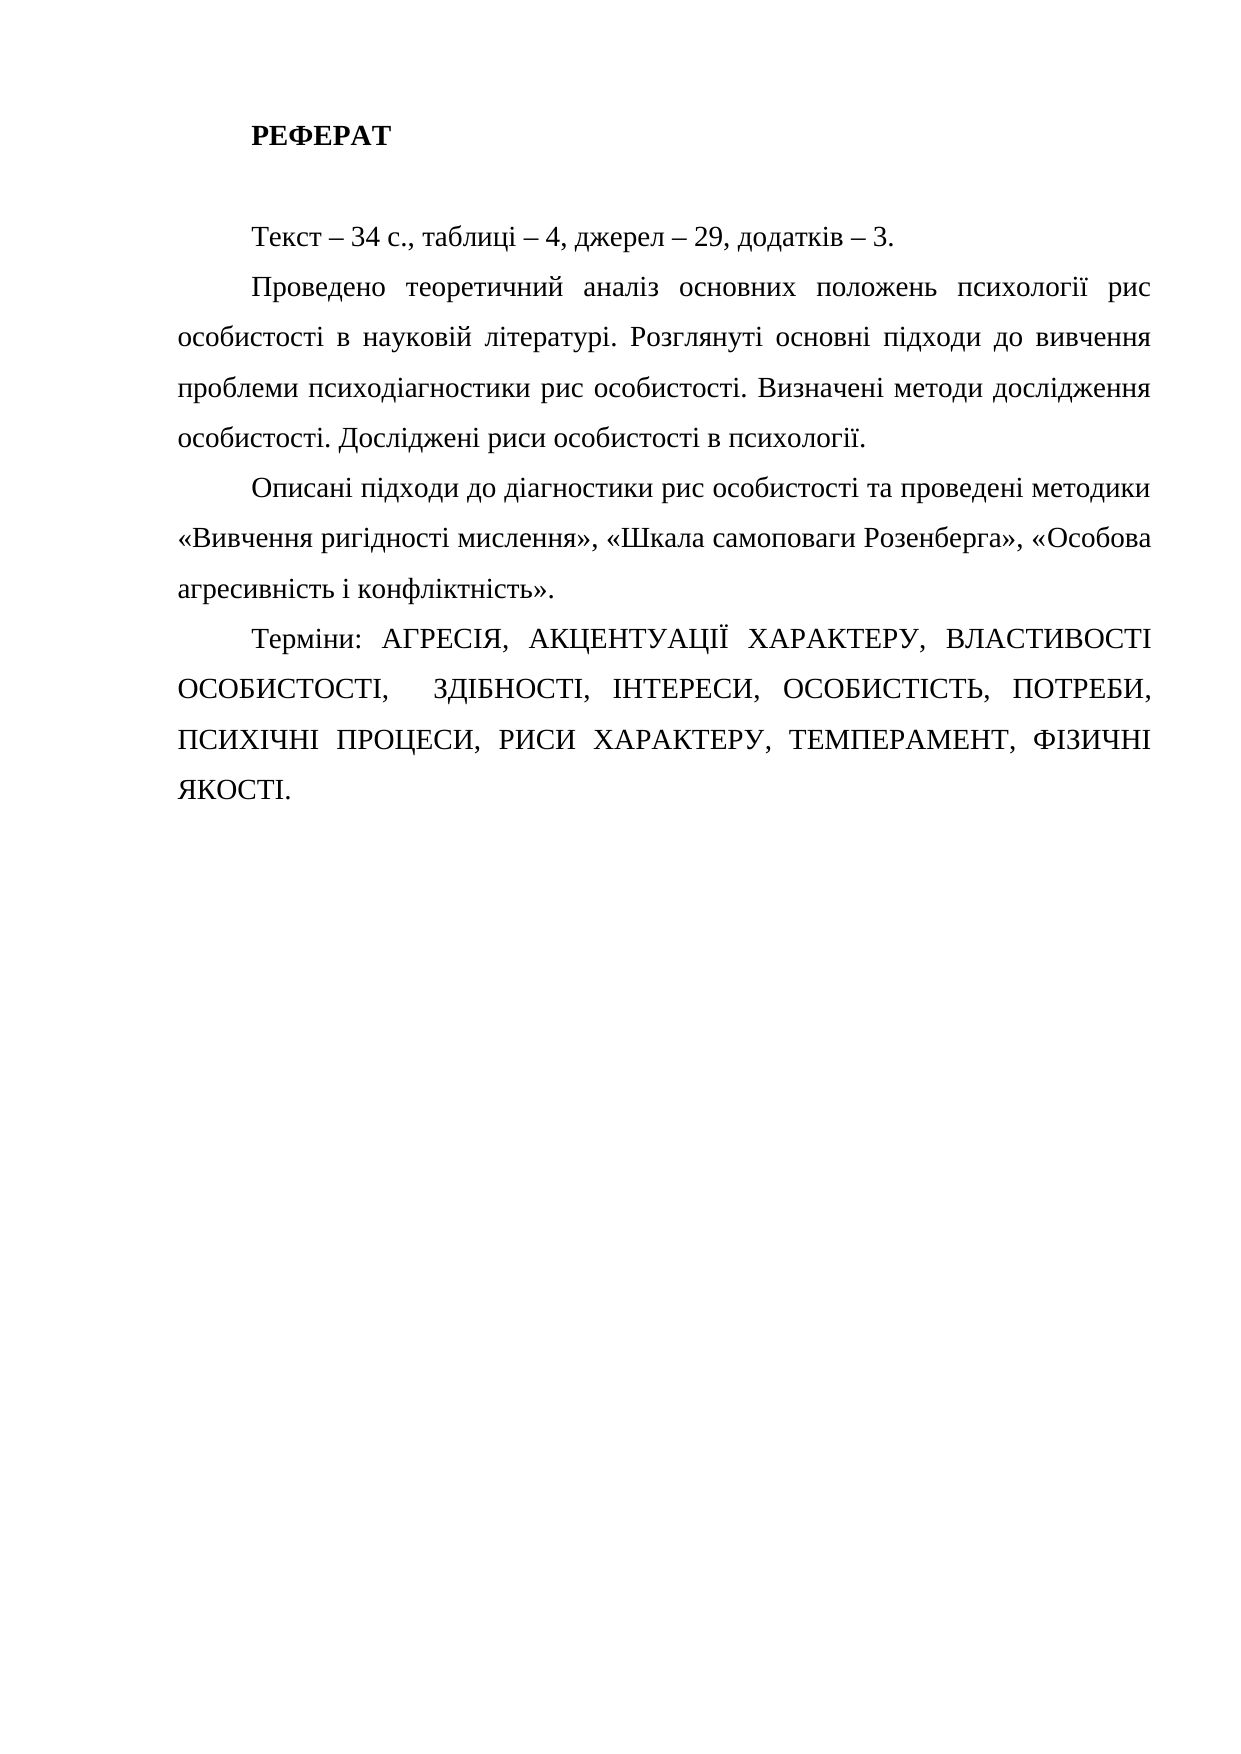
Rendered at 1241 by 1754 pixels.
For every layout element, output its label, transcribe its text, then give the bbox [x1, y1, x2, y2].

text Терміни: Агресія, акцентуації характеру, властивості особистості, здібності, інтереси, Особистість, потреби, психічні процеси, риси характеру, темперамент, фізичні якості. [177, 621, 1152, 806]
text Реферат [177, 118, 1095, 152]
text Проведено теоретичний аналіз основних положень психології рис особистості в науковій літературі. Розглянуті основні підходи до вивчення проблеми психодіагностики рис особистості. Визначені методи дослідження особистості. Досліджені риси особистості в психології. [177, 269, 1152, 453]
text Описані підходи до діагностики рис особистості та проведені методики «Вивчення ригідності мислення», «Шкала самоповаги Розенберга», «Особова агресивність і конфліктність». [177, 470, 1152, 604]
text Текст – 34 с., таблиці – 4, джерел – 29, додатків – 3. [177, 219, 1152, 252]
